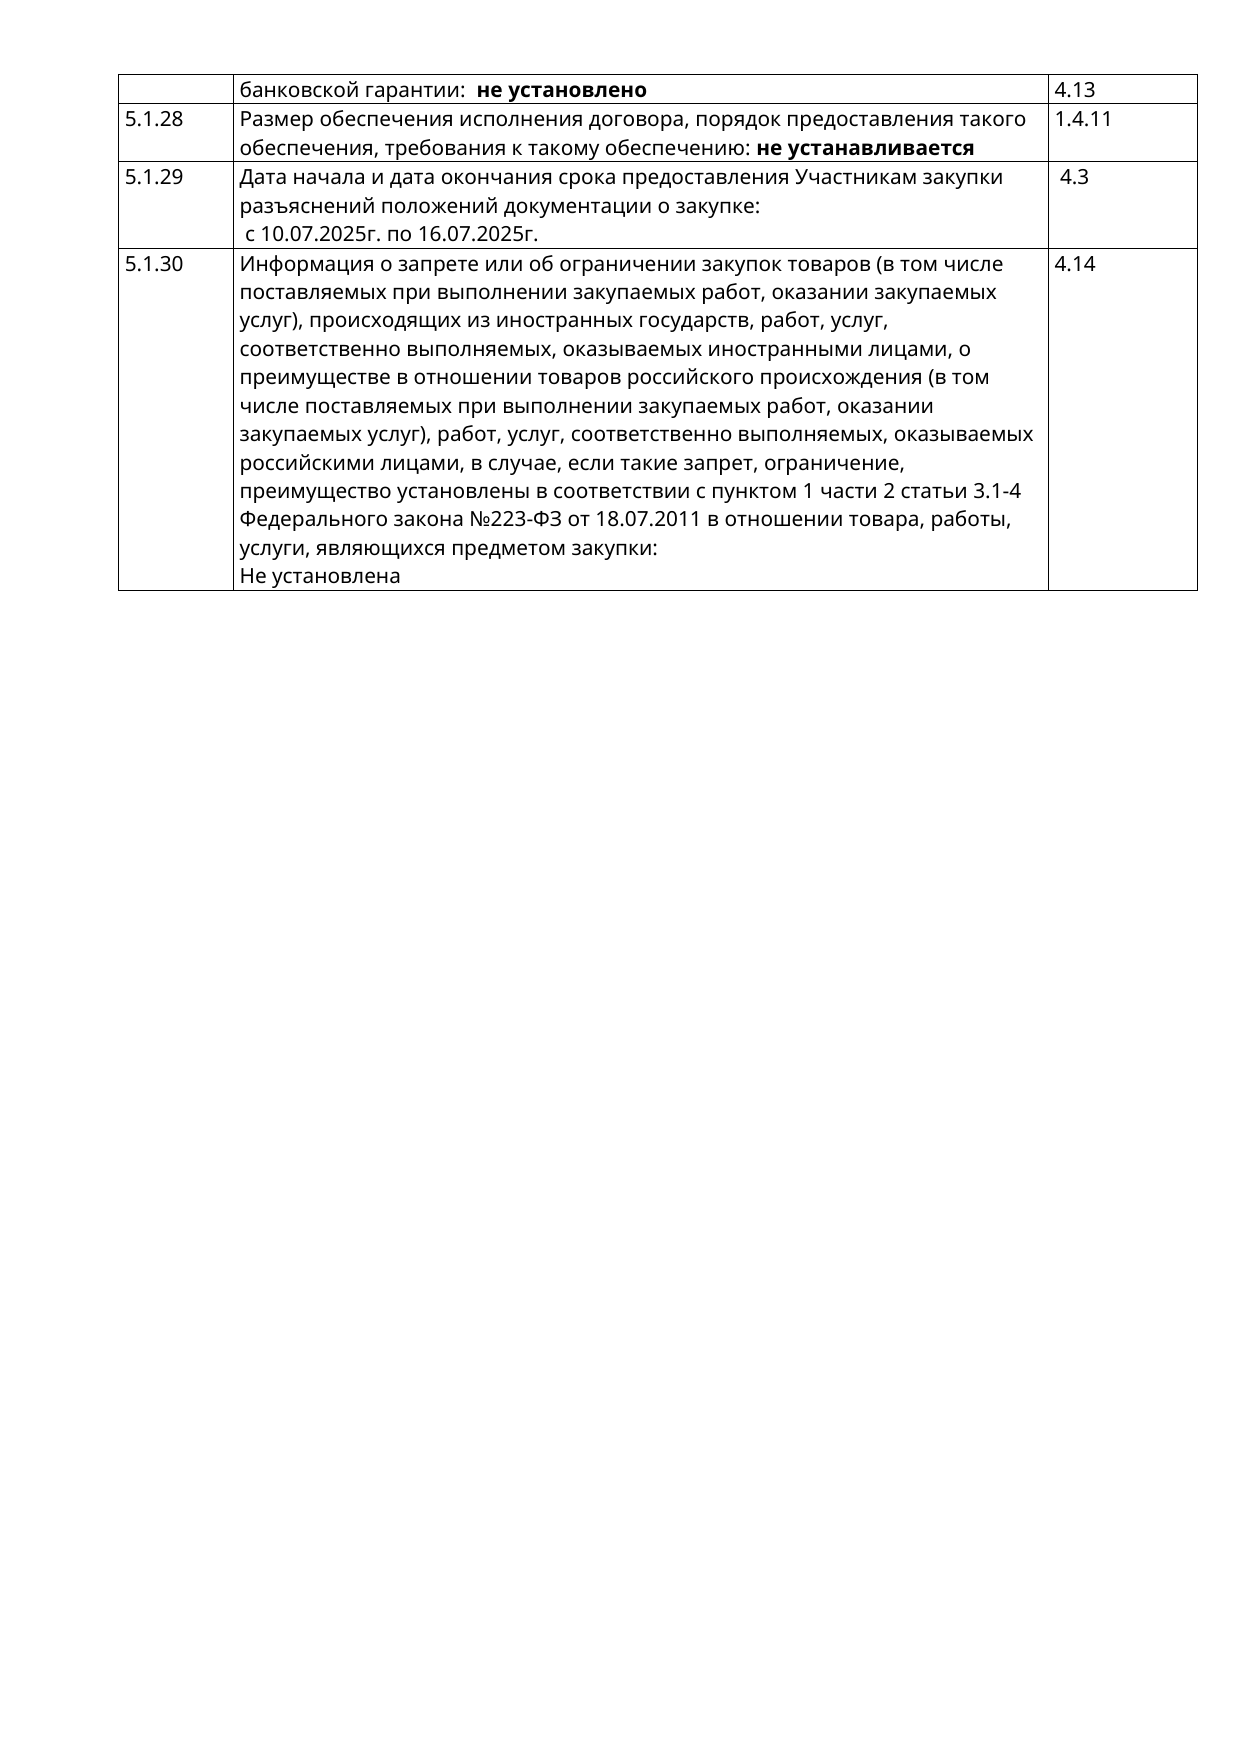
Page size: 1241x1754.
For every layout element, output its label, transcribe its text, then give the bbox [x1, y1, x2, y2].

table_cell [119, 104, 233, 161]
table_cell Дата начала и дата окончания срока предоставления Участникам закупки разъяснений положений документации о закупке: с 10.07.2025г. по 16.07.2025г. [234, 162, 1048, 248]
table_cell [119, 249, 233, 590]
table_cell [119, 162, 233, 248]
table_cell 1.4.11 [1049, 104, 1197, 161]
table_cell 4.14 [1049, 249, 1197, 590]
table_cell [119, 75, 233, 103]
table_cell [234, 75, 1048, 103]
table_cell Информация о запрете или об ограничении закупок товаров (в том числе поставляемых при выполнении закупаемых работ, оказании закупаемых услуг), происходящих из иностранных государств, работ, услуг, соответственно выполняемых, оказываемых иностранными лицами, о преимуществе в отношении товаров российского происхождения (в том числе поставляемых при выполнении закупаемых работ, оказании закупаемых услуг), работ, услуг, соответственно выполняемых, оказываемых российскими лицами, в случае, если такие запрет, ограничение, преимущество установлены в соответствии с пунктом 1 части 2 статьи 3.1-4 Федерального закона №223-ФЗ от 18.07.2011 в отношении товара, работы, услуги, являющихся предметом закупки: Не установлена [234, 249, 1048, 590]
table_cell Размер обеспечения исполнения договора, порядок предоставления такого обеспечения, требования к такому обеспечению: не устанавливается [234, 104, 1048, 161]
table_cell 1.4.11 4.13 [1049, 75, 1197, 103]
table_cell 4.3 [1049, 162, 1197, 248]
